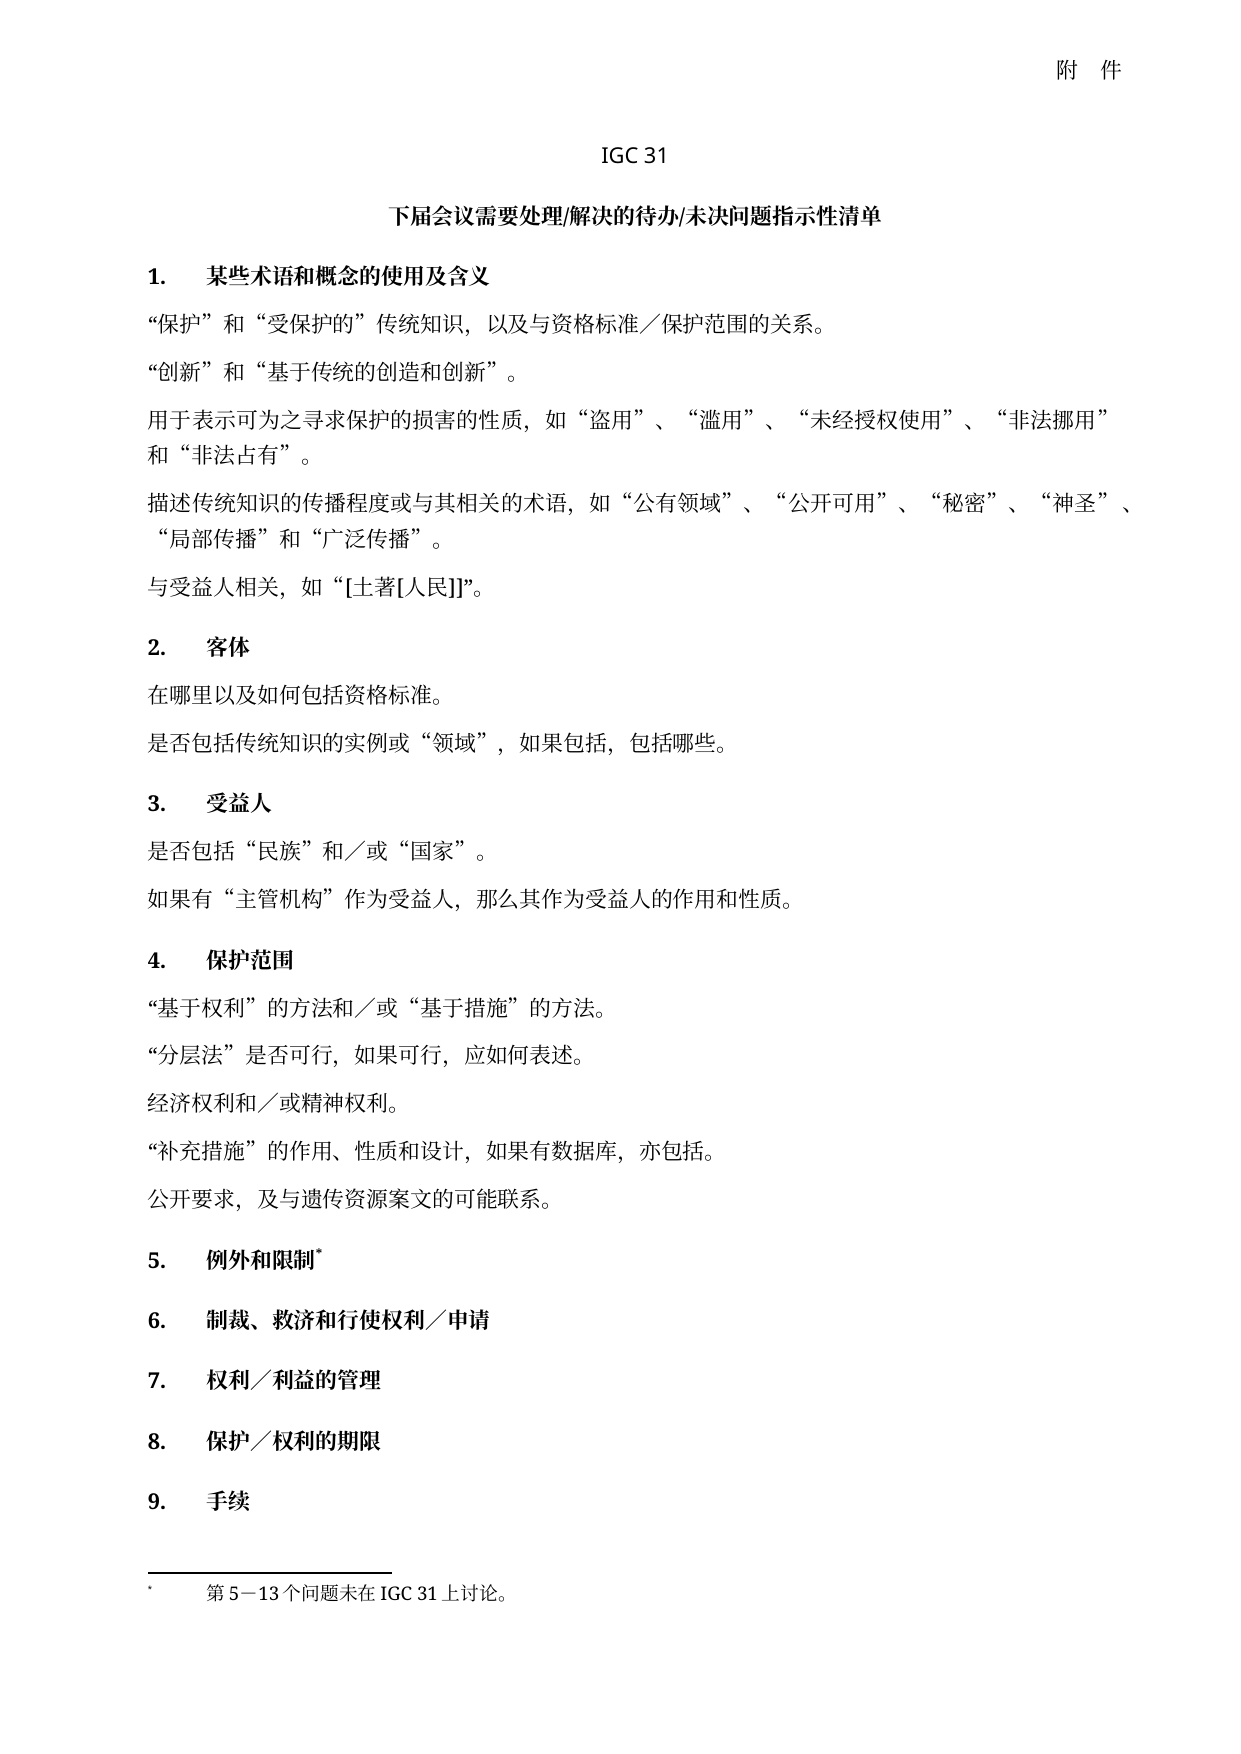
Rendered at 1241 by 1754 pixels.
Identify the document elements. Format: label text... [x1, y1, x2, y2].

list 手续 [148, 1481, 1122, 1516]
text 如果有“主管机构”作为受益人，那么其作为受益人的作用和性质。 [148, 878, 1122, 914]
text “保护”和“受保护的”传统知识，以及与资格标准／保护范围的关系。 [148, 303, 1122, 339]
text IGC 31 [148, 135, 1122, 170]
text 经济权利和／或精神权利。 [148, 1083, 1122, 1118]
list 客体 [148, 626, 1122, 662]
text 下届会议需要处理/解决的待办/未决问题指示性清单 [148, 195, 1122, 231]
list 权利／利益的管理 [148, 1360, 1122, 1395]
text 描述传统知识的传播程度或与其相关的术语，如“公有领域”、“公开可用”、“秘密”、“神圣”、“局部传播”和“广泛传播”。 [148, 483, 1122, 553]
text 用于表示可为之寻求保护的损害的性质，如“盗用”、“滥用”、“未经授权使用”、“非法挪用”和“非法占有”。 [148, 399, 1122, 470]
list 某些术语和概念的使用及含义 [148, 256, 1122, 291]
text 是否包括传统知识的实例或“领域”，如果包括，包括哪些。 [148, 722, 1122, 758]
text 在哪里以及如何包括资格标准。 [148, 674, 1122, 710]
text 公开要求，及与遗传资源案文的可能联系。 [148, 1178, 1122, 1214]
text “基于权利”的方法和／或“基于措施”的方法。 [148, 987, 1122, 1022]
list 保护／权利的期限 [148, 1420, 1122, 1456]
text “分层法”是否可行，如果可行，应如何表述。 [148, 1035, 1122, 1070]
text 是否包括“民族”和／或“国家”。 [148, 831, 1122, 866]
text “补充措施”的作用、性质和设计，如果有数据库，亦包括。 [148, 1131, 1122, 1166]
list 保护范围 [148, 939, 1122, 974]
list 受益人 [148, 783, 1122, 818]
list 例外和限制 [148, 1239, 1122, 1274]
list 制裁、救济和行使权利／申请 [148, 1299, 1122, 1335]
text “创新”和“基于传统的创造和创新”。 [148, 351, 1122, 387]
text 与受益人相关，如“[土著[人民]]”。 [148, 566, 1122, 601]
